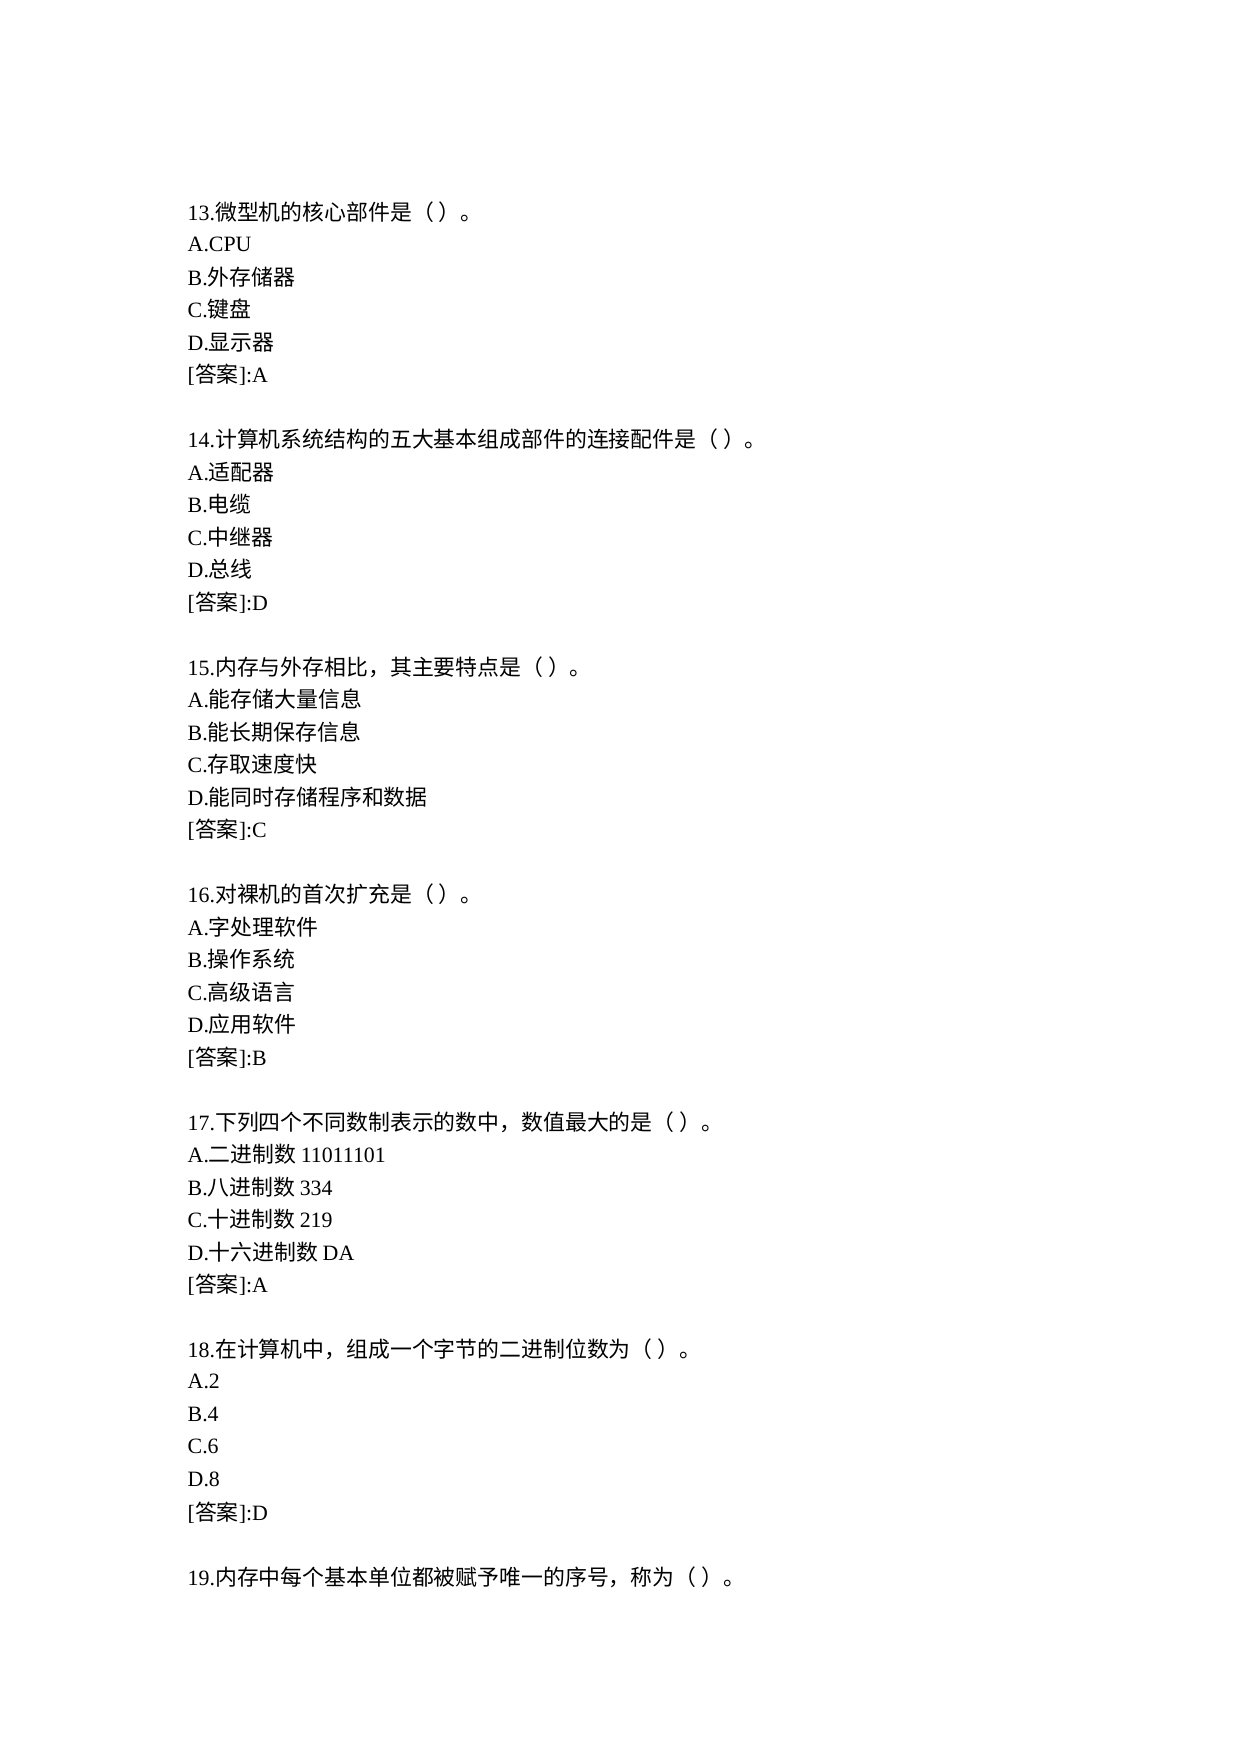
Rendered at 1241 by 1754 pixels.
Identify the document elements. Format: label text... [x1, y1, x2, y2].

text [答案]:A [187, 357, 1053, 389]
text C.中继器 [187, 519, 1053, 552]
text [答案]:B [187, 1039, 1053, 1072]
text [答案]:D [187, 584, 1053, 617]
text D.十六进制数DA [187, 1234, 1053, 1267]
text C.十进制数219 [187, 1202, 1053, 1234]
text 13.微型机的核心部件是（ ）。 [187, 194, 1053, 227]
text 19.内存中每个基本单位都被赋予唯一的序号，称为（ ）。 [187, 1559, 1053, 1592]
text D.能同时存储程序和数据 [187, 779, 1053, 812]
text 14.计算机系统结构的五大基本组成部件的连接配件是（ ）。 [187, 422, 1053, 454]
text C.存取速度快 [187, 747, 1053, 779]
text C.高级语言 [187, 974, 1053, 1007]
text A.2 [187, 1364, 1053, 1397]
text A.二进制数11011101 [187, 1137, 1053, 1169]
text D.总线 [187, 552, 1053, 584]
text 15.内存与外存相比，其主要特点是（ ）。 [187, 649, 1053, 682]
text 16.对裸机的首次扩充是（ ）。 [187, 877, 1053, 909]
text B.外存储器 [187, 259, 1053, 292]
text B.4 [187, 1397, 1053, 1429]
text [答案]:C [187, 812, 1053, 844]
text D.8 [187, 1462, 1053, 1494]
text B.能长期保存信息 [187, 714, 1053, 747]
text [答案]:D [187, 1494, 1053, 1527]
text B.八进制数334 [187, 1169, 1053, 1202]
text B.操作系统 [187, 942, 1053, 974]
text C.6 [187, 1429, 1053, 1462]
text B.电缆 [187, 487, 1053, 519]
text A.适配器 [187, 454, 1053, 487]
text D.应用软件 [187, 1007, 1053, 1039]
text A.CPU [187, 227, 1053, 259]
text C.键盘 [187, 292, 1053, 324]
text 17.下列四个不同数制表示的数中，数值最大的是（ ）。 [187, 1104, 1053, 1137]
text A.字处理软件 [187, 909, 1053, 942]
text [答案]:A [187, 1267, 1053, 1299]
text D.显示器 [187, 324, 1053, 357]
text A.能存储大量信息 [187, 682, 1053, 714]
text 18.在计算机中，组成一个字节的二进制位数为（ ）。 [187, 1332, 1053, 1364]
